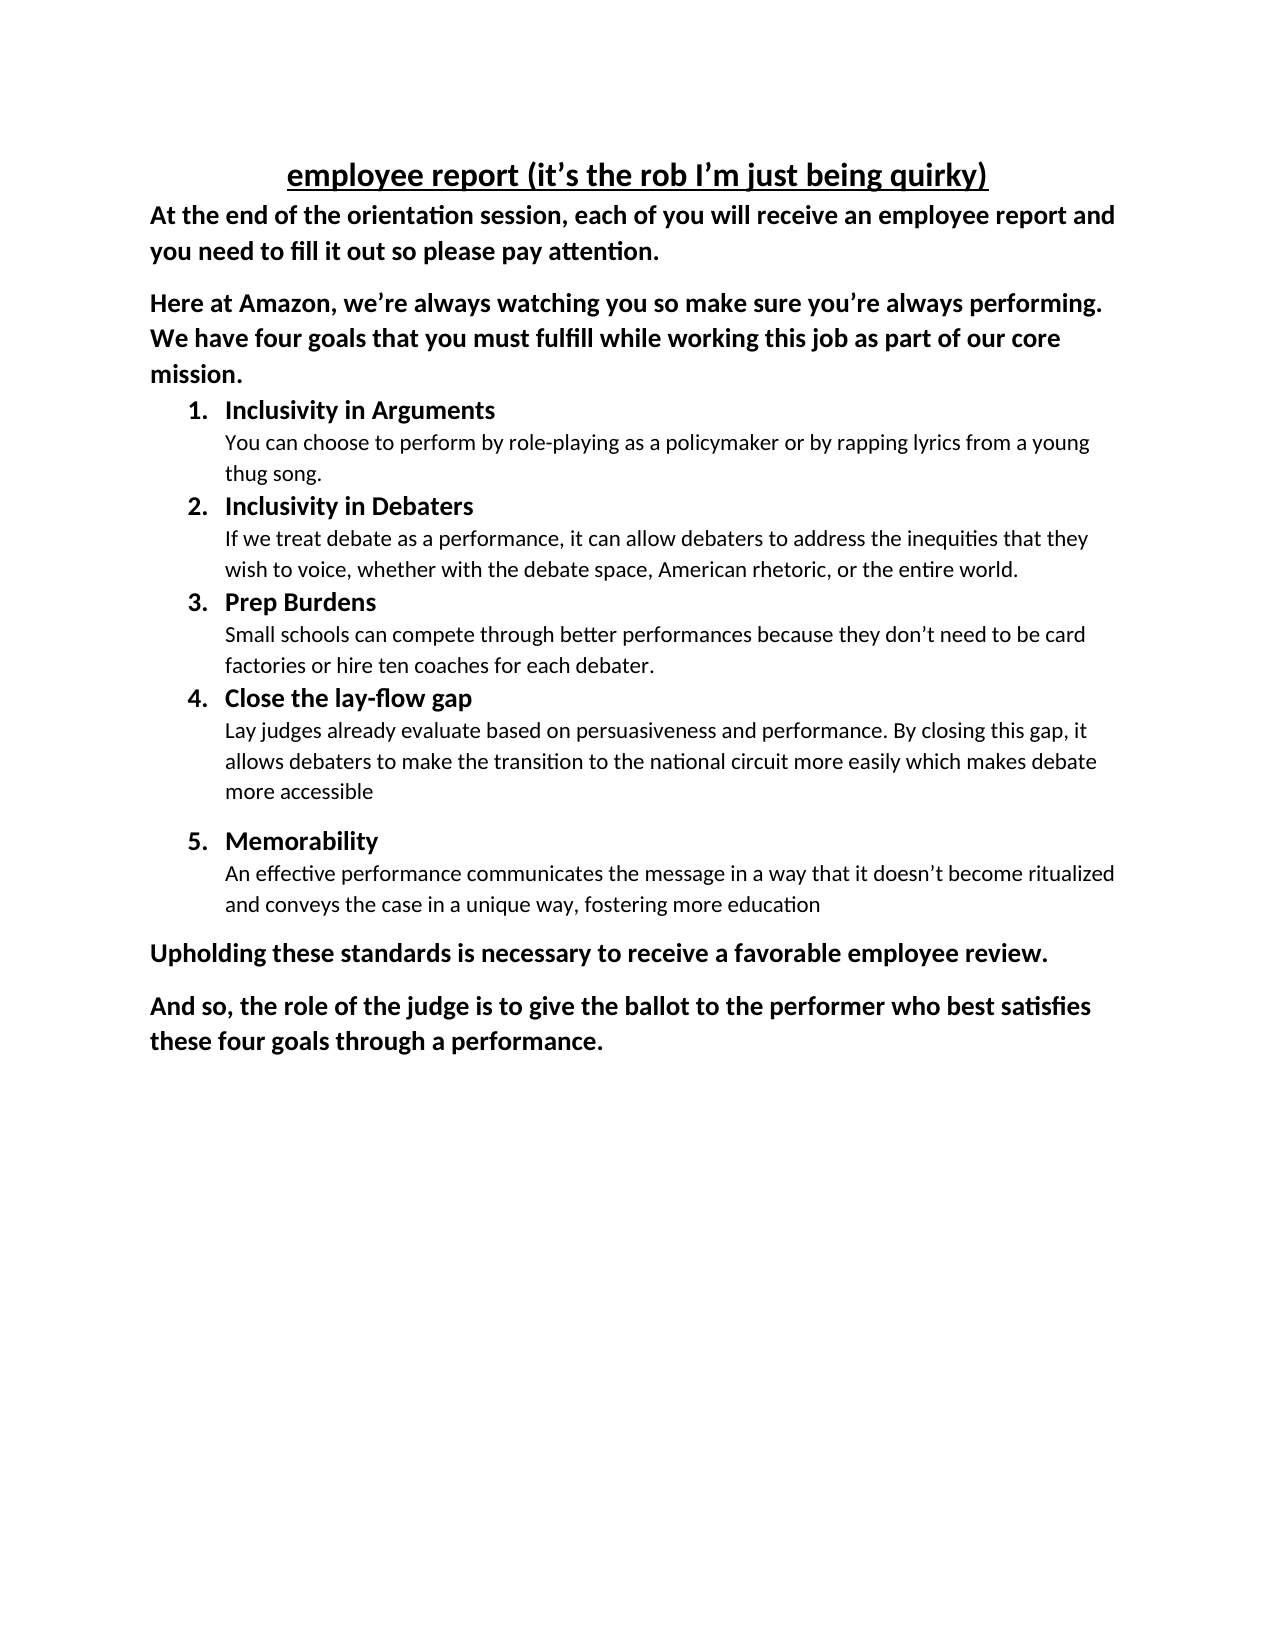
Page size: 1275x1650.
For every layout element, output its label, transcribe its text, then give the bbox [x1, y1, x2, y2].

text Upholding these standards is necessary to receive a favorable employee review. [150, 937, 1125, 970]
subtitle Here at Amazon, we’re always watching you so make sure you’re always performing. We have four goals that you must fulfill while working this job as part of our core mission. [150, 286, 1125, 390]
list Prep Burdens [187, 585, 1125, 618]
list Inclusivity in Arguments [187, 393, 1125, 426]
list Small schools can compete through better performances because they don’t need to be card factories or hire ten coaches for each debater. [225, 621, 1125, 679]
subtitle employee report (it’s the rob I’m just being quirky) [150, 154, 1125, 195]
text An effective performance communicates the message in a way that it doesn’t become ritualized and conveys the case in a unique way, fostering more education [225, 859, 1125, 918]
list You can choose to perform by role-playing as a policymaker or by rapping lyrics from a young thug song. [225, 428, 1125, 487]
text At the end of the orientation session, each of you will receive an employee report and you need to fill it out so please pay attention. [150, 198, 1125, 267]
list Lay judges already evaluate based on persuasiveness and performance. By closing this gap, it allows debaters to make the transition to the national circuit more easily which makes debate more accessible [225, 717, 1125, 805]
subtitle Memorability [187, 824, 1125, 857]
list If we treat debate as a performance, it can allow debaters to address the inequities that they wish to voice, whether with the debate space, American rhetoric, or the entire world. [225, 524, 1125, 583]
list Inclusivity in Debaters [187, 489, 1125, 522]
list Close the lay-flow gap [187, 681, 1125, 714]
subtitle And so, the role of the judge is to give the ballot to the performer who best satisfies these four goals through a performance. [150, 989, 1125, 1058]
